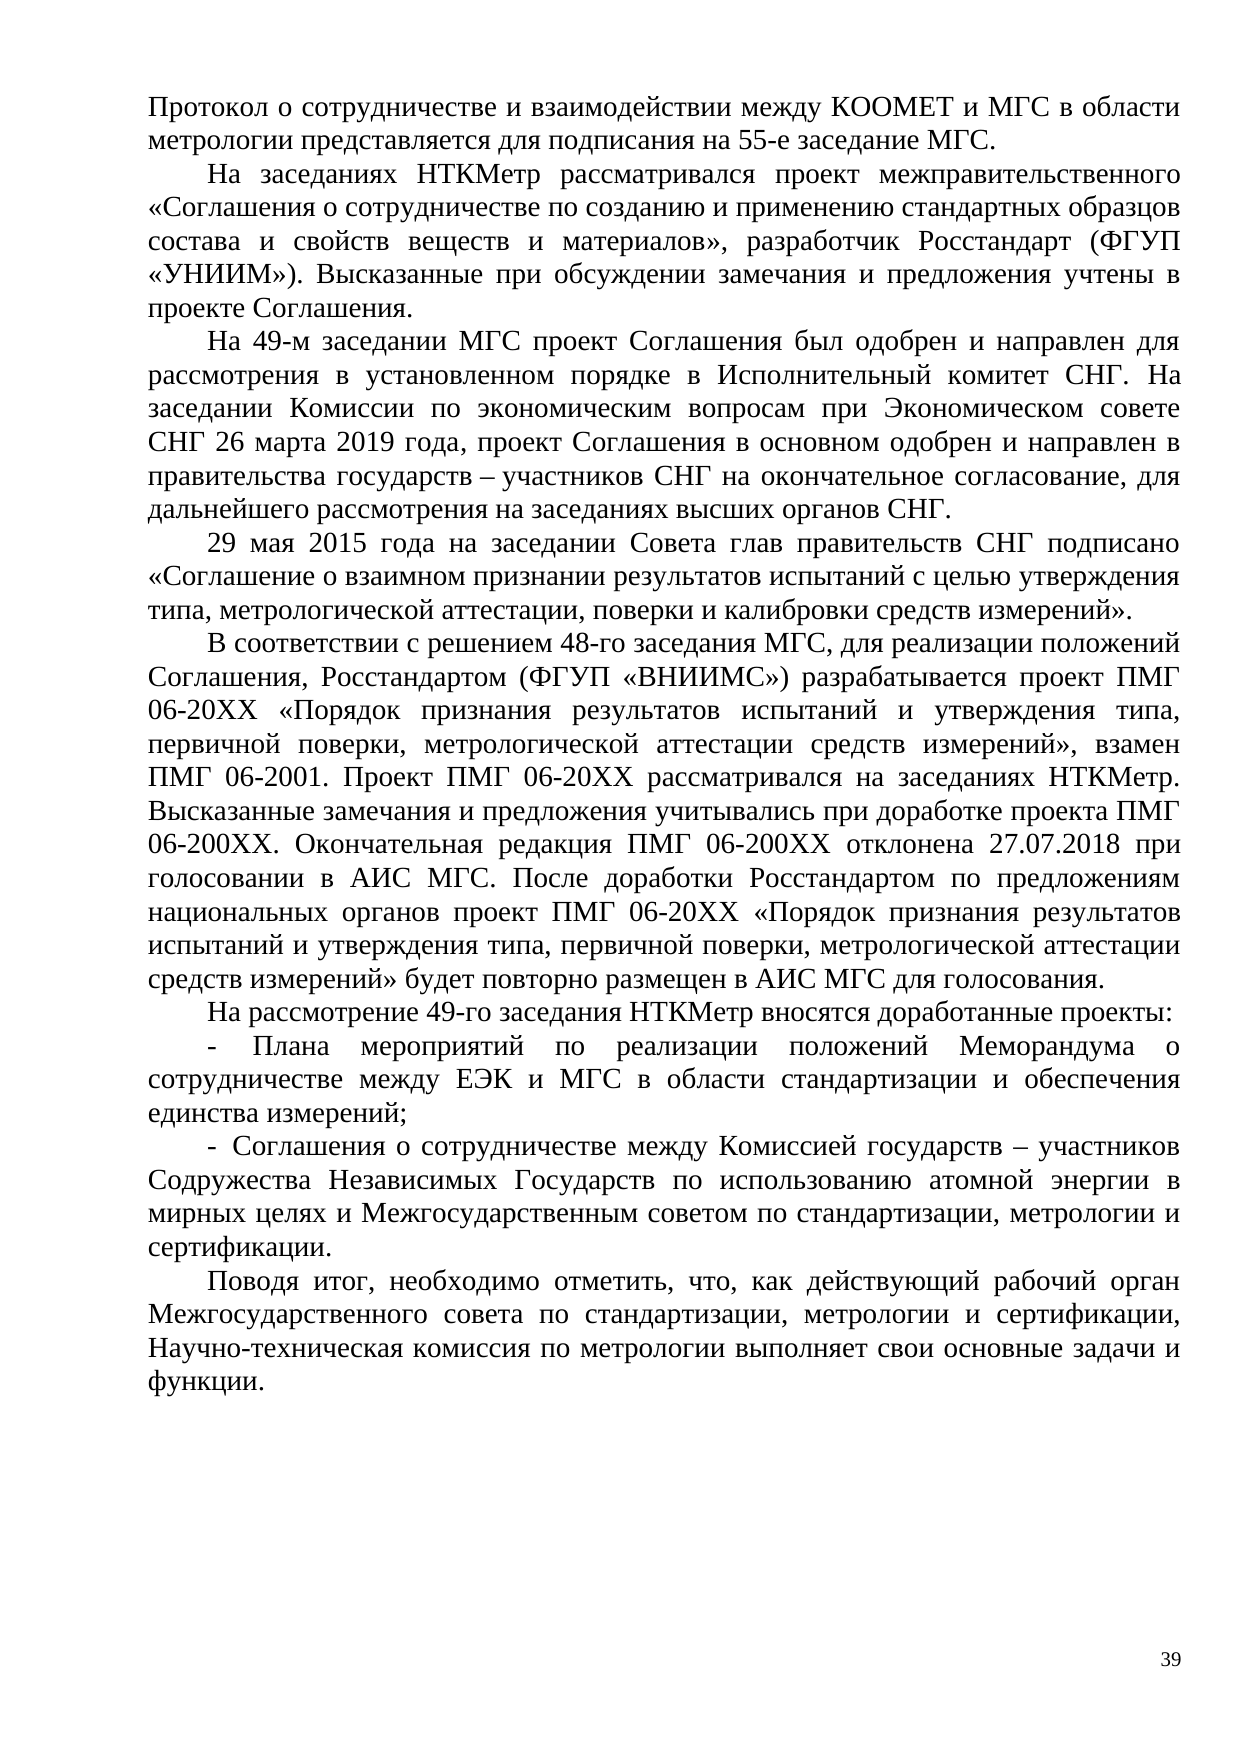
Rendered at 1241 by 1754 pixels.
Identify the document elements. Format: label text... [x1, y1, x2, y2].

text Поводя итог, необходимо отметить, что, как действующий рабочий орган Межгосударственного совета по стандартизации, метрологии и сертификации, Научно-техническая комиссия по метрологии выполняет свои основные задачи и функции. [148, 1263, 1181, 1397]
list Плана мероприятий по реализации положений Меморандума о сотрудничестве между ЕЭК и МГС в области стандартизации и обеспечения единства измерений; [148, 1028, 1181, 1128]
text 29 мая 2015 года на заседании Совета глав правительств СНГ подписано «Соглашение о взаимном признании результатов испытаний с целью утверждения типа, метрологической аттестации, поверки и калибровки средств измерений». [148, 525, 1181, 625]
text На 49-м заседании МГС проект Соглашения был одобрен и направлен для рассмотрения в установленном порядке в Исполнительный комитет СНГ. На заседании Комиссии по экономическим вопросам при Экономическом совете СНГ 26 марта 2019 года, проект Соглашения в основном одобрен и направлен в правительства государств – участников СНГ на окончательное согласование, для дальнейшего рассмотрения на заседаниях высших органов СНГ. [148, 323, 1181, 525]
list Соглашения о сотрудничестве между Комиссией государств – участников Содружества Независимых Государств по использованию атомной энергии в мирных целях и Межгосударственным советом по стандартизации, метрологии и сертификации. [148, 1128, 1181, 1263]
text В соответствии с решением 48-го заседания МГС, для реализации положений Соглашения, Росстандартом (ФГУП «ВНИИМС») разрабатывается проект ПМГ 06-20ХХ «Порядок признания результатов испытаний и утверждения типа, первичной поверки, метрологической аттестации средств измерений», взамен ПМГ 06-2001. Проект ПМГ 06-20ХХ рассматривался на заседаниях НТКМетр. Высказанные замечания и предложения учитывались при доработке проекта ПМГ 06-200ХХ. Окончательная редакция ПМГ 06-200ХХ отклонена 27.07.2018 при голосовании в АИС МГС. После доработки Росстандартом по предложениям национальных органов проект ПМГ 06-20ХХ «Порядок признания результатов испытаний и утверждения типа, первичной поверки, метрологической аттестации средств измерений» будет повторно размещен в АИС МГС для голосования. [148, 625, 1181, 994]
text На заседаниях НТКМетр рассматривался проект межправительственного «Соглашения о сотрудничестве по созданию и применению стандартных образцов состава и свойств веществ и материалов», разработчик Росстандарт (ФГУП «УНИИМ»). Высказанные при обсуждении замечания и предложения учтены в проекте Соглашения. [148, 156, 1181, 323]
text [148, 89, 1181, 156]
text На рассмотрение 49-го заседания НТКМетр вносятся доработанные проекты: [148, 994, 1181, 1028]
